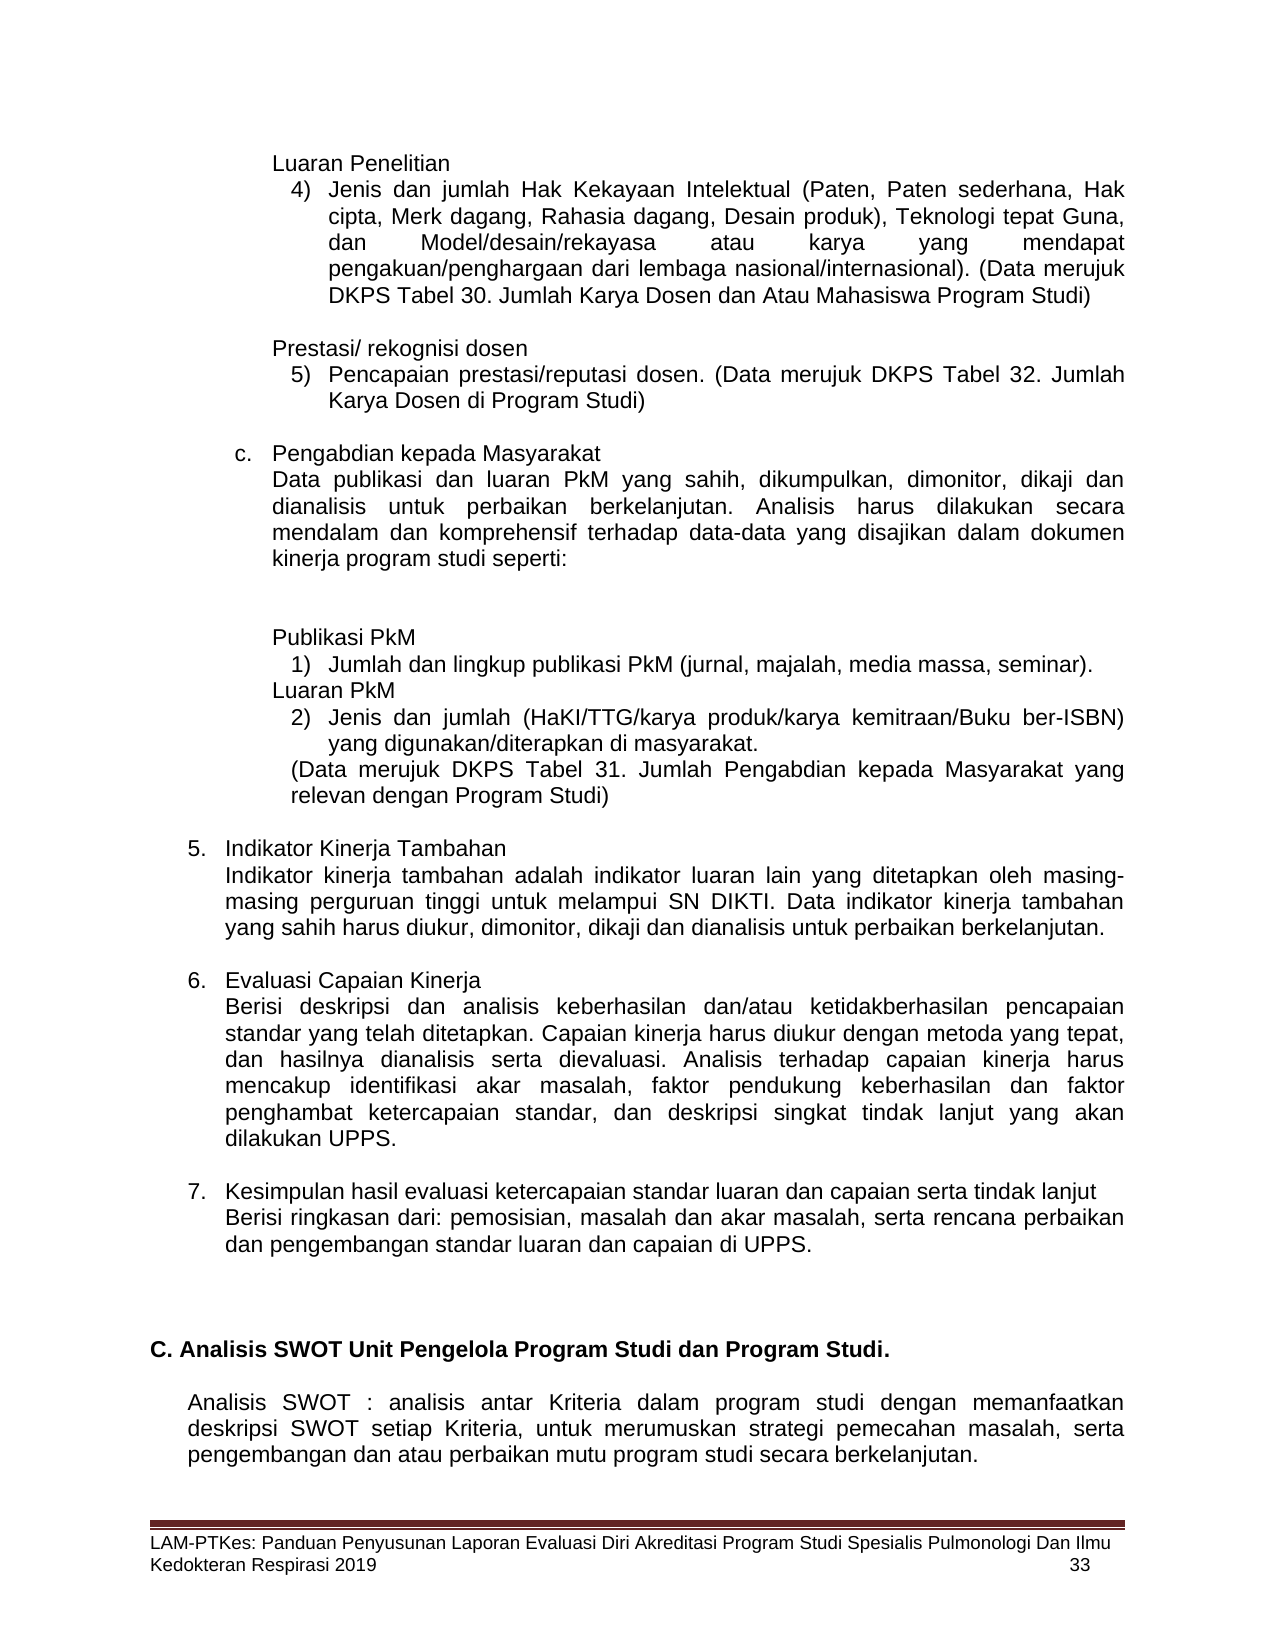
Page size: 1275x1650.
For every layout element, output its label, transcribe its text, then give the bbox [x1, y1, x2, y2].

list Indikator Kinerja Tambahan [187, 835, 1125, 862]
text Prestasi/ rekognisi dosen [272, 334, 1125, 361]
list Kesimpulan hasil evaluasi ketercapaian standar luaran dan capaian serta tindak lanjut [187, 1178, 1125, 1204]
list Jumlah dan lingkup publikasi PkM (jurnal, majalah, media massa, seminar). [291, 651, 1125, 677]
text Luaran PkM [272, 677, 1125, 703]
text Analisis SWOT : analisis antar Kriteria dalam program studi dengan memanfaatkan deskripsi SWOT setiap Kriteria, untuk merumuskan strategi pemecahan masalah, serta pengembangan dan atau perbaikan mutu program studi secara berkelanjutan. [187, 1389, 1125, 1468]
text (Data merujuk DKPS Tabel 31. Jumlah Pengabdian kepada Masyarakat yang relevan dengan Program Studi) [291, 756, 1125, 809]
text Publikasi PkM [272, 624, 1125, 651]
list Pengabdian kepada Masyarakat [234, 440, 1125, 466]
list Pencapaian prestasi/reputasi dosen. (Data merujuk DKPS Tabel 32. Jumlah Karya Dosen di Program Studi) [291, 361, 1125, 413]
text Data publikasi dan luaran PkM yang sahih, dikumpulkan, dimonitor, dikaji dan dianalisis untuk perbaikan berkelanjutan. Analisis harus dilakukan secara mendalam dan komprehensif terhadap data-data yang disajikan dalam dokumen kinerja program studi seperti: [272, 466, 1125, 572]
text Indikator kinerja tambahan adalah indikator luaran lain yang ditetapkan oleh masing-masing perguruan tinggi untuk melampui SN DIKTI. Data indikator kinerja tambahan yang sahih harus diukur, dimonitor, dikaji dan dianalisis untuk perbaikan berkelanjutan. [225, 862, 1125, 941]
text Luaran Penelitian [272, 150, 1125, 176]
text Berisi deskripsi dan analisis keberhasilan dan/atau ketidakberhasilan pencapaian standar yang telah ditetapkan. Capaian kinerja harus diukur dengan metoda yang tepat, dan hasilnya dianalisis serta dievaluasi. Analisis terhadap capaian kinerja harus mencakup identifikasi akar masalah, faktor pendukung keberhasilan dan faktor penghambat ketercapaian standar, dan deskripsi singkat tindak lanjut yang akan dilakukan UPPS. [225, 993, 1125, 1151]
list Jenis dan jumlah (HaKI/TTG/karya produk/karya kemitraan/Buku ber-ISBN) yang digunakan/diterapkan di masyarakat. [291, 703, 1125, 756]
text Berisi ringkasan dari: pemosisian, masalah dan akar masalah, serta rencana perbaikan dan pengembangan standar luaran dan capaian di UPPS. [225, 1204, 1125, 1257]
subtitle C. Analisis SWOT Unit Pengelola Program Studi dan Program Studi. [150, 1336, 1125, 1362]
list Jenis dan jumlah Hak Kekayaan Intelektual (Paten, Paten sederhana, Hak cipta, Merk dagang, Rahasia dagang, Desain produk), Teknologi tepat Guna, dan Model/desain/rekayasa atau karya yang mendapat pengakuan/penghargaan dari lembaga nasional/internasional). (Data merujuk DKPS Tabel 30. Jumlah Karya Dosen dan Atau Mahasiswa Program Studi) [291, 176, 1125, 308]
list Evaluasi Capaian Kinerja [187, 967, 1125, 993]
